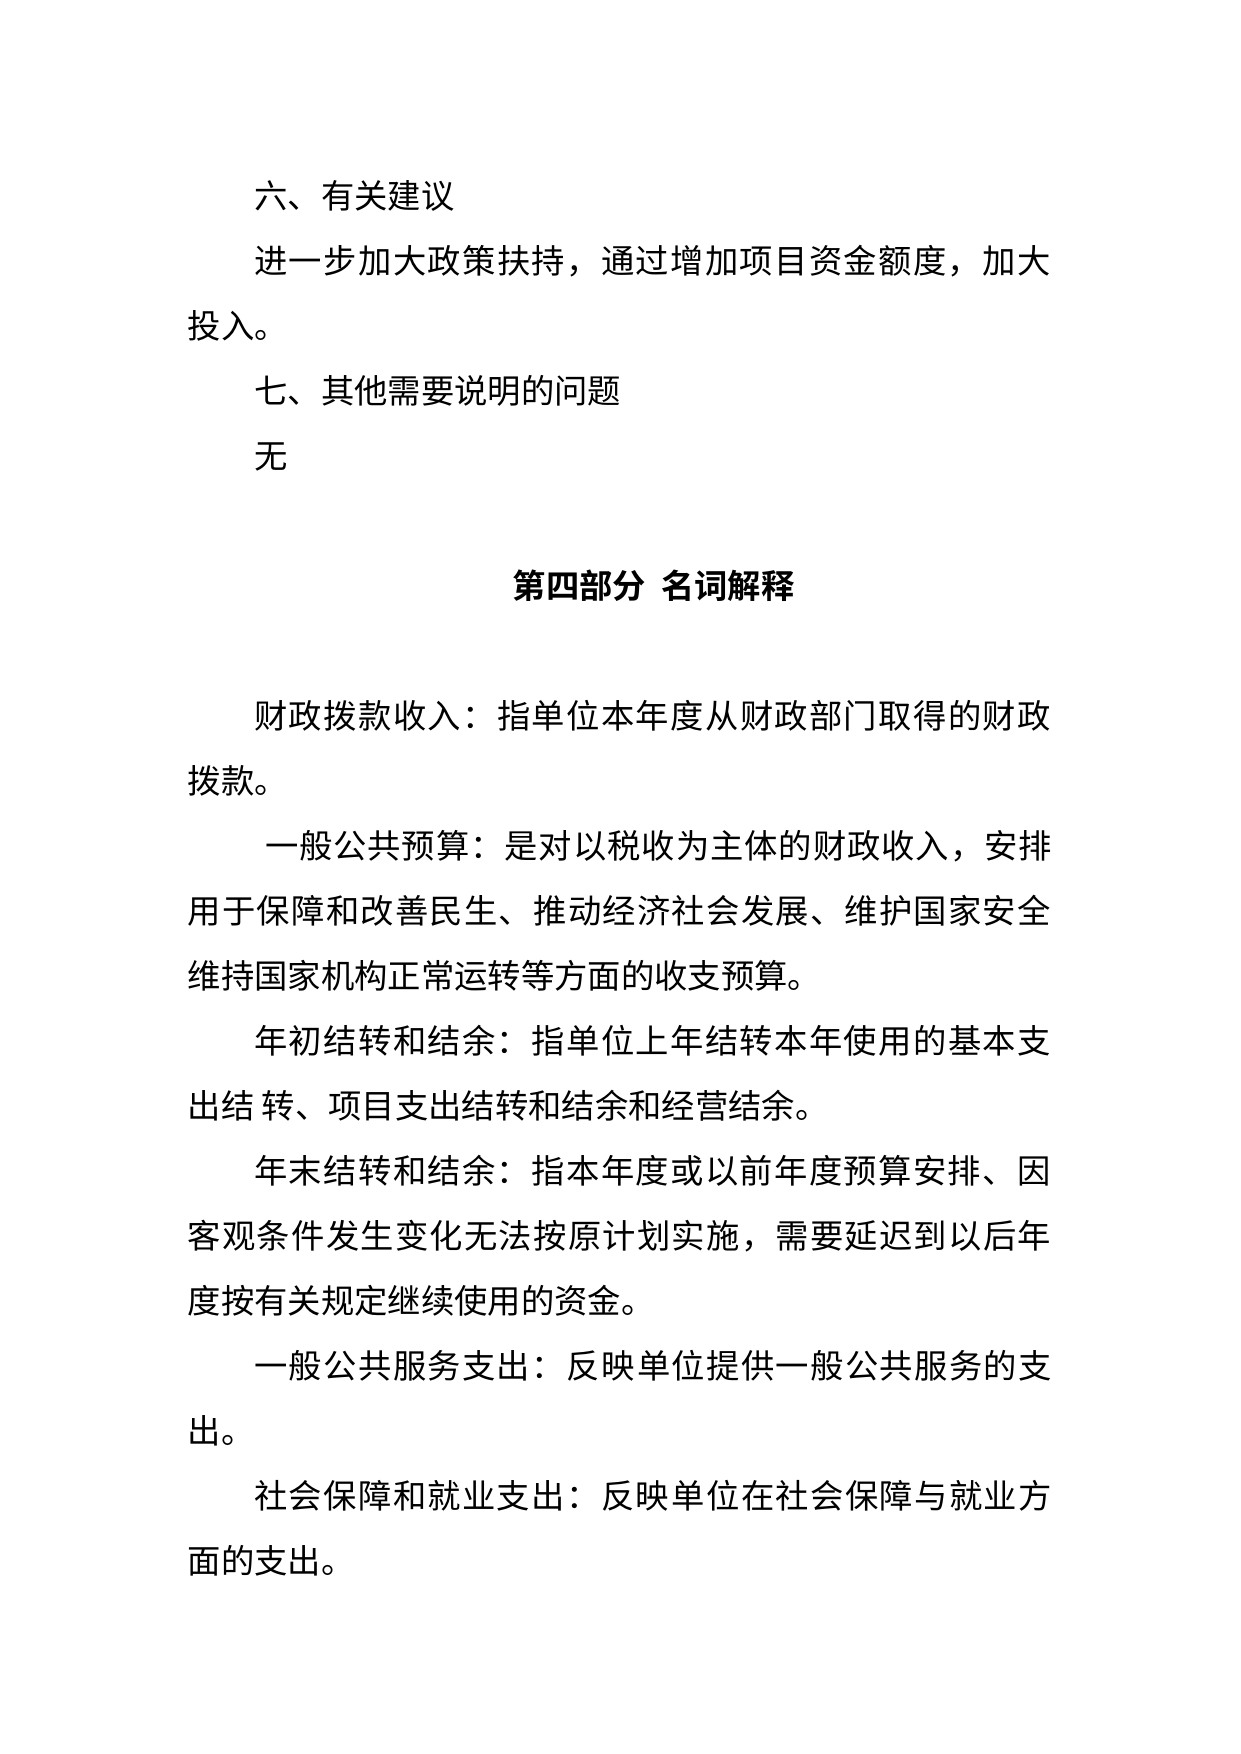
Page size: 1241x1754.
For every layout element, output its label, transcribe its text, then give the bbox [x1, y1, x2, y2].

text 年末结转和结余：指本年度或以前年度预算安排、因客观条件发生变化无法按原计划实施，需要延迟到以后年度按有关规定继续使用的资金。 [187, 1137, 1053, 1332]
text 财政拨款收入：指单位本年度从财政部门取得的财政拨款。 [187, 682, 1053, 812]
text 一般公共预算：是对以税收为主体的财政收入，安排用于保障和改善民生、推动经济社会发展、维护国家安全、维持国家机构正常运转等方面的收支预算。 [187, 812, 1053, 1007]
text 社会保障和就业支出：反映单位在社会保障与就业方面的支出。 [187, 1462, 1053, 1592]
list 其他需要说明的问题 [187, 357, 1053, 422]
text 年初结转和结余：指单位上年结转本年使用的基本支出结 转、项目支出结转和结余和经营结余。 [187, 1007, 1053, 1137]
list 六、有关建议 [187, 162, 1053, 227]
list 进一步加大政策扶持，通过增加项目资金额度，加大投入。 [187, 227, 1053, 357]
list 无 [187, 422, 1053, 487]
text 一般公共服务支出：反映单位提供一般公共服务的支出。 [187, 1332, 1053, 1462]
text 第四部分 名词解释 [187, 552, 1053, 617]
